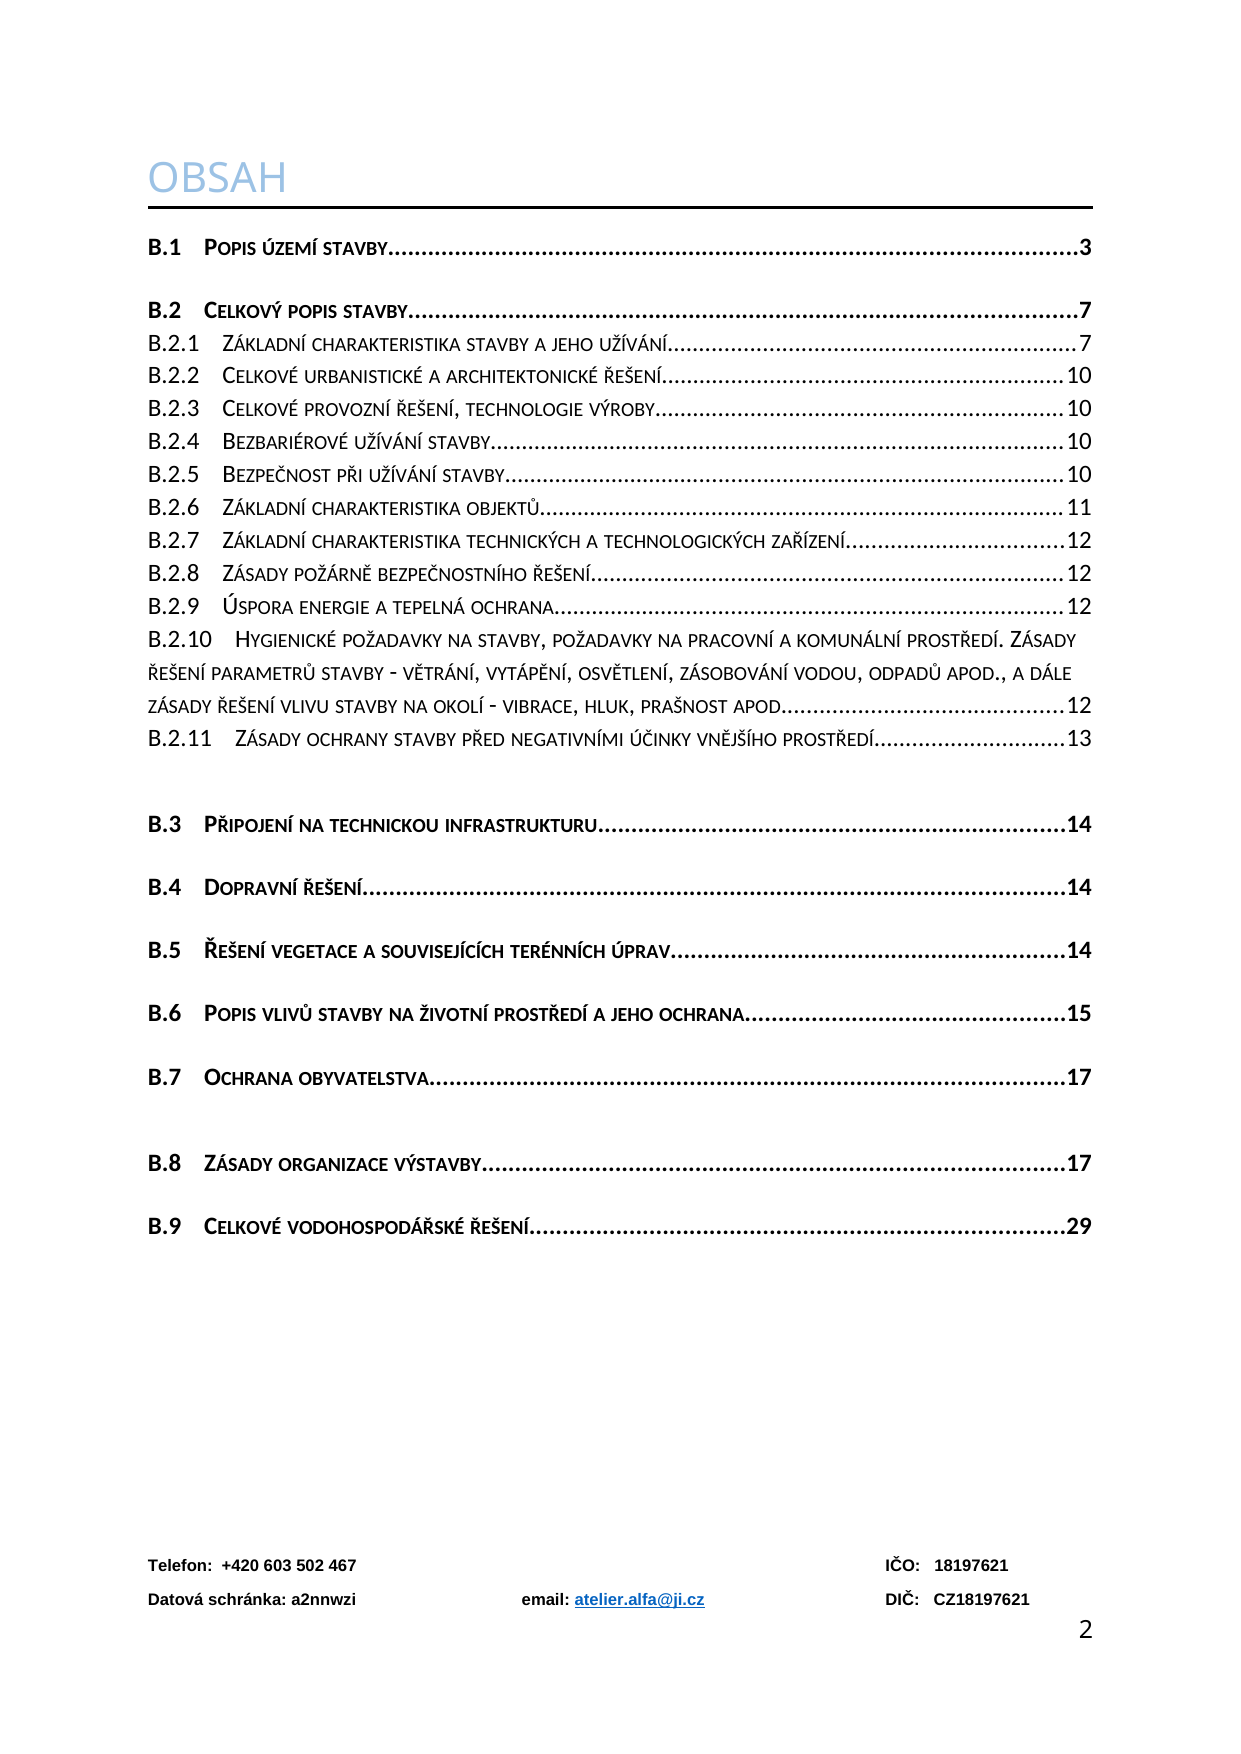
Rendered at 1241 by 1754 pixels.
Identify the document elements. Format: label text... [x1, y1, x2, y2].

text B.2.6 Základní charakteristika objektů 11 [148, 491, 1093, 522]
text B.2.1 Základní charakteristika stavby a jeho užívání 7 [148, 327, 1093, 357]
text B.9 Celkové vodohospodářské řešení 29 [148, 1210, 1093, 1241]
text B.6 Popis vlivů stavby na životní prostředí a jeho ochrana 15 [148, 997, 1093, 1028]
text B.2.4 Bezbariérové užívání stavby 10 [148, 426, 1093, 456]
text B.2.11 Zásady ochrany stavby před negativními účinky vnějšího prostředí 13 [148, 722, 1093, 752]
text B.2 Celkový popis stavby 7 [148, 294, 1093, 324]
text B.2.10 Hygienické požadavky na stavby, požadavky na pracovní a komunální prostředí. Zásady řešení parametrů stavby - větrání, vytápění, osvětlení, zásobování vodou, odpadů apod., a dále zásady řešení vlivu stavby na okolí - vibrace, hluk, prašnost apod. 12 [148, 623, 1093, 719]
text B.2.8 Zásady požárně bezpečnostního řešení 12 [148, 557, 1093, 588]
text B.2.9 Úspora energie a tepelná ochrana 12 [148, 590, 1093, 621]
text B.2.5 Bezpečnost při užívání stavby 10 [148, 458, 1093, 489]
text B.7 Ochrana obyvatelstva 17 [148, 1061, 1093, 1091]
text OBSAH [148, 148, 1093, 206]
text B.5 Řešení vegetace a souvisejících terénních úprav 14 [148, 934, 1093, 965]
text B.8 Zásady organizace výstavby 17 [148, 1147, 1093, 1177]
text B.4 Dopravní řešení 14 [148, 871, 1093, 902]
text B.2.7 Základní charakteristika technických a technologických zařízení 12 [148, 524, 1093, 555]
text B.2.2 Celkové urbanistické a architektonické řešení 10 [148, 360, 1093, 390]
text B.3 Připojení na technickou infrastrukturu 14 [148, 808, 1093, 839]
text B.1 Popis území stavby 3 [148, 231, 1093, 261]
text B.2.3 Celkové provozní řešení, technologie výroby 10 [148, 393, 1093, 423]
